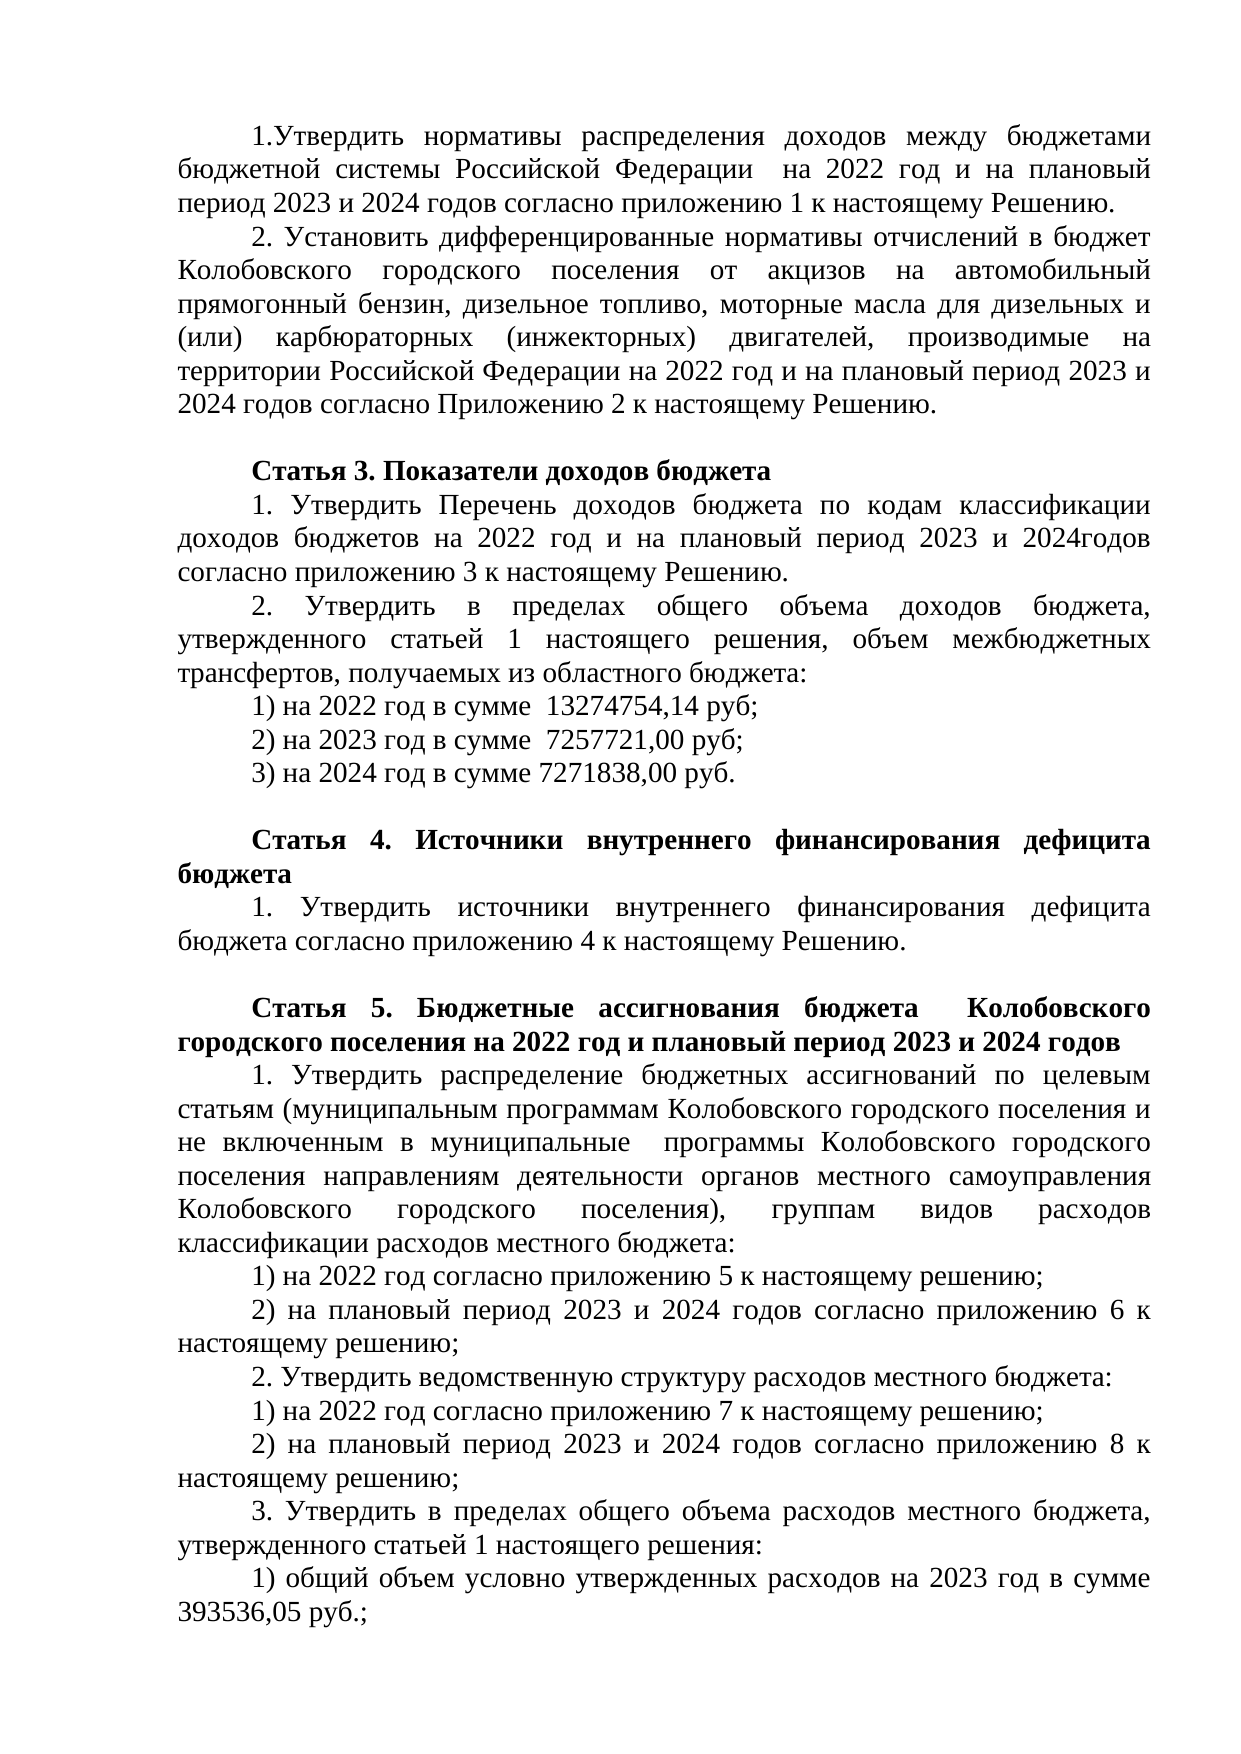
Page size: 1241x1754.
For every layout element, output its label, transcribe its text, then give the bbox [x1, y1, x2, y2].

text 1) на 2022 год согласно приложению 5 к настоящему решению; [177, 1258, 1152, 1292]
text 3) на 2024 год в сумме 7271838,00 руб. [177, 755, 1152, 789]
text 1) на 2022 год согласно приложению 7 к настоящему решению; [177, 1393, 1152, 1426]
text 1) общий объем условно утвержденных расходов на 2023 год в сумме 393536,05 руб.; [177, 1560, 1152, 1627]
text 1) на 2022 год в сумме 13274754,14 руб; [177, 688, 1152, 722]
text Статья 5. Бюджетные ассигнования бюджета Колобовского городского поселения на 2022 год и плановый период 2023 и 2024 годов [177, 990, 1152, 1057]
text 1. Утвердить источники внутреннего финансирования дефицита бюджета согласно приложению 4 к настоящему Решению. [177, 889, 1152, 957]
text 1. Утвердить распределение бюджетных ассигнований по целевым статьям (муниципальным программам Колобовского городского поселения и не включенным в муниципальные программы Колобовского городского поселения направлениям деятельности органов местного самоуправления Колобовского городского поселения), группам видов расходов классификации расходов местного бюджета: [177, 1057, 1152, 1258]
text 2. Установить дифференцированные нормативы отчислений в бюджет Колобовского городского поселения от акцизов на автомобильный прямогонный бензин, дизельное топливо, моторные масла для дизельных и (или) карбюраторных (инжекторных) двигателей, производимые на территории Российской Федерации на 2022 год и на плановый период 2023 и 2024 годов согласно Приложению 2 к настоящему Решению. [177, 219, 1152, 420]
text 3. Утвердить в пределах общего объема расходов местного бюджета, утвержденного статьей 1 настоящего решения: [177, 1493, 1152, 1560]
text 1.Утвердить нормативы распределения доходов между бюджетами бюджетной системы Российской Федерации на 2022 год и на плановый период 2023 и 2024 годов согласно приложению 1 к настоящему Решению. [177, 118, 1152, 219]
text 2) на плановый период 2023 и 2024 годов согласно приложению 8 к настоящему решению; [177, 1426, 1152, 1493]
text Статья 3. Показатели доходов бюджета [177, 453, 1152, 487]
text 2. Утвердить в пределах общего объема доходов бюджета, утвержденного статьей 1 настоящего решения, объем межбюджетных трансфертов, получаемых из областного бюджета: [177, 588, 1152, 688]
text Статья 4. Источники внутреннего финансирования дефицита бюджета [177, 822, 1152, 889]
text 1. Утвердить Перечень доходов бюджета по кодам классификации доходов бюджетов на 2022 год и на плановый период 2023 и 2024годов согласно приложению 3 к настоящему Решению. [177, 487, 1152, 588]
text 2) на 2023 год в сумме 7257721,00 руб; [177, 722, 1152, 755]
text 2. Утвердить ведомственную структуру расходов местного бюджета: [177, 1359, 1152, 1393]
text 2) на плановый период 2023 и 2024 годов согласно приложению 6 к настоящему решению; [177, 1292, 1152, 1359]
